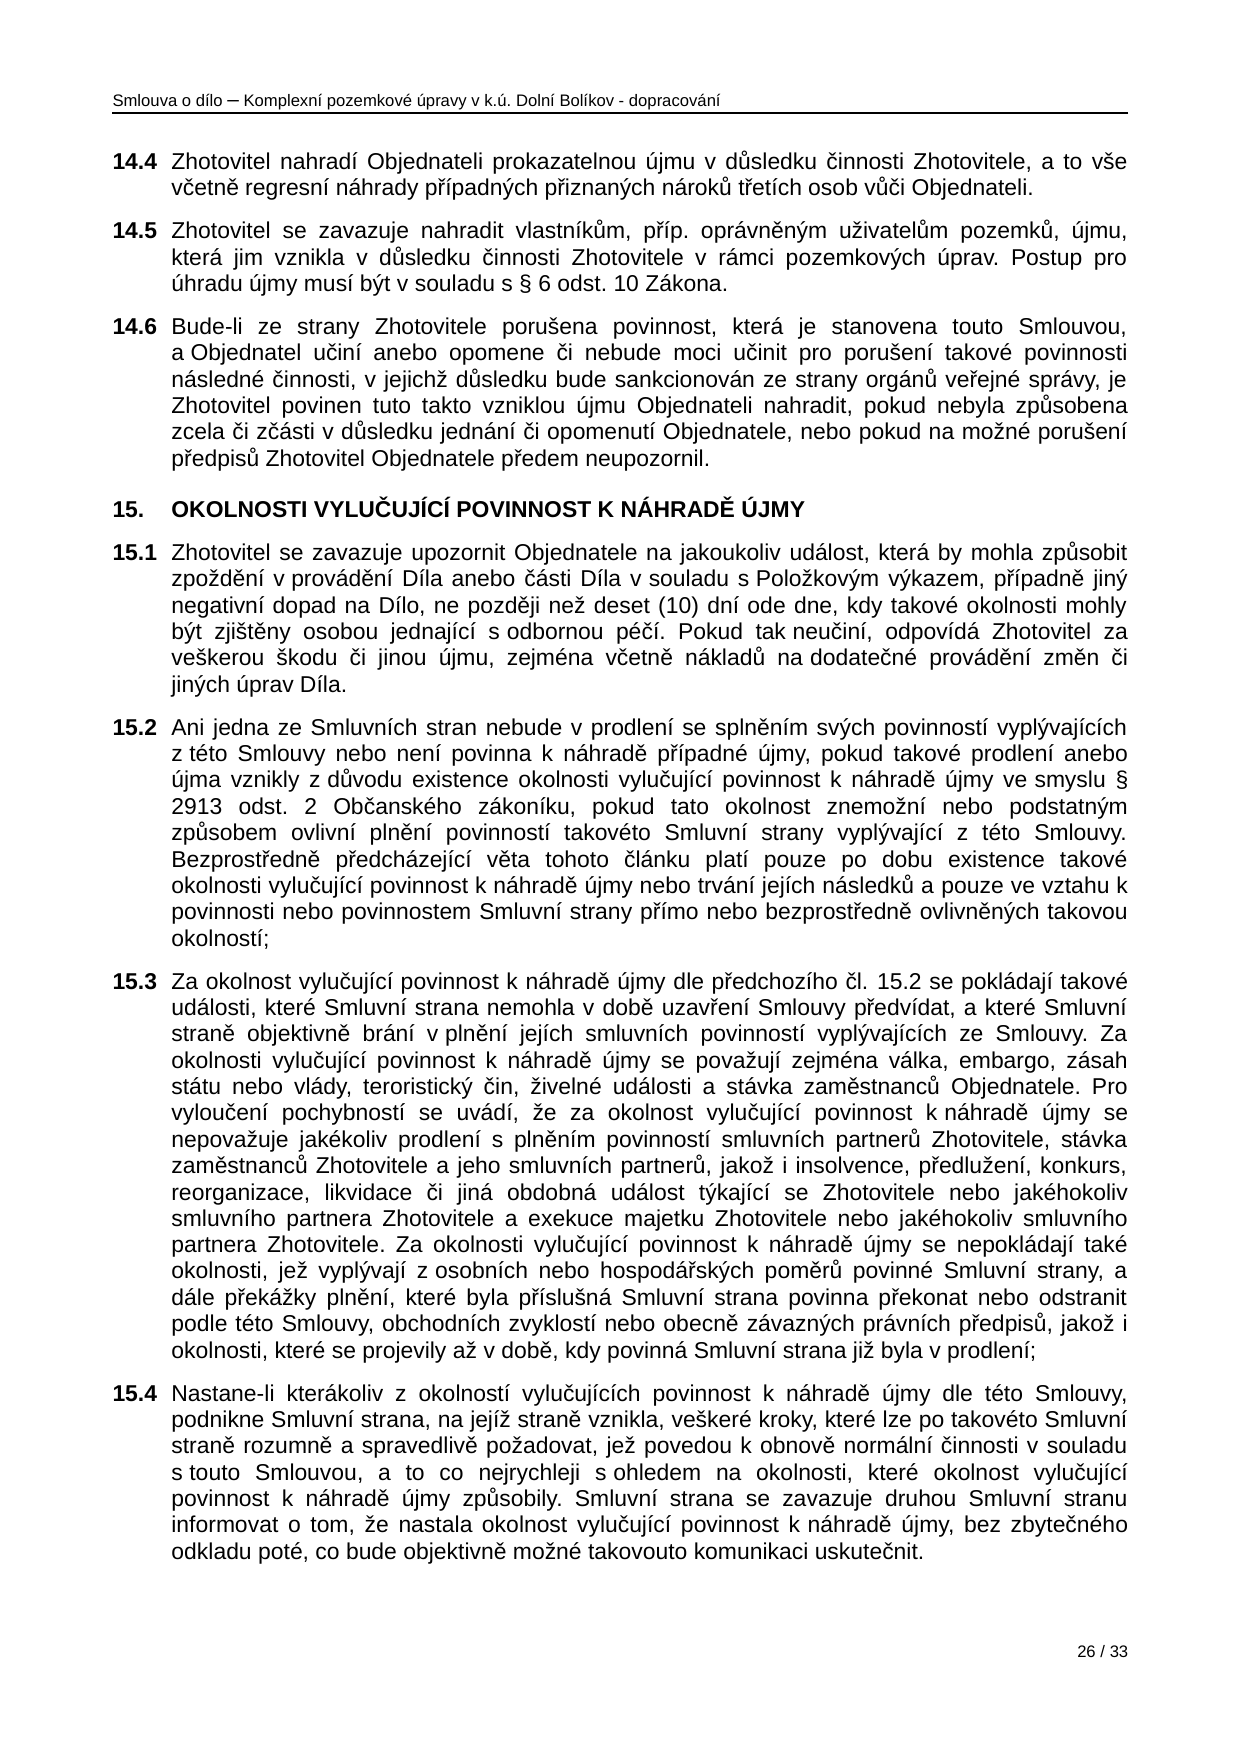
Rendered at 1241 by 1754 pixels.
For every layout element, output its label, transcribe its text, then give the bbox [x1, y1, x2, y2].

text Zhotovitel se zavazuje nahradit vlastníkům, příp. oprávněným uživatelům pozemků, újmu, která jim vznikla v důsledku činnosti Zhotovitele v rámci pozemkových úprav. Postup pro úhradu újmy musí být v souladu s § 6 odst. 10 Zákona. [112, 217, 1128, 296]
text Nastane-li kterákoliv z okolností vylučujících povinnost k náhradě újmy dle této Smlouvy, podnikne Smluvní strana, na jejíž straně vznikla, veškeré kroky, které lze po takovéto Smluvní straně rozumně a spravedlivě požadovat, jež povedou k obnově normální činnosti v souladu s touto Smlouvou, a to co nejrychleji s ohledem na okolnosti, které okolnost vylučující povinnost k náhradě újmy způsobily. Smluvní strana se zavazuje druhou Smluvní stranu informovat o tom, že nastala okolnost vylučující povinnost k náhradě újmy, bez zbytečného odkladu poté, co bude objektivně možné takovouto komunikaci uskutečnit. [112, 1379, 1128, 1564]
text Ani jedna ze Smluvních stran nebude v prodlení se splněním svých povinností vyplývajících z této Smlouvy nebo není povinna k náhradě případné újmy, pokud takové prodlení anebo újma vznikly z důvodu existence okolnosti vylučující povinnost k náhradě újmy ve smyslu § 2913 odst. 2 Občanského zákoníku, pokud tato okolnost znemožní nebo podstatným způsobem ovlivní plnění povinností takovéto Smluvní strany vyplývající z této Smlouvy. Bezprostředně předcházející věta tohoto článku platí pouze po dobu existence takové okolnosti vylučující povinnost k náhradě újmy nebo trvání jejích následků a pouze ve vztahu k povinnosti nebo povinnostem Smluvní strany přímo nebo bezprostředně ovlivněných takovou okolností; [112, 714, 1128, 951]
text Zhotovitel se zavazuje upozornit Objednatele na jakoukoliv událost, která by mohla způsobit zpoždění v provádění Díla anebo části Díla v souladu s Položkovým výkazem, případně jiný negativní dopad na Dílo, ne později než deset (10) dní ode dne, kdy takové okolnosti mohly být zjištěny osobou jednající s odbornou péčí. Pokud tak neučiní, odpovídá Zhotovitel za veškerou škodu či jinou újmu, zejména včetně nákladů na dodatečné provádění změn či jiných úprav Díla. [112, 539, 1128, 697]
text Okolnosti vylučující povinnost k náhradě újmy [112, 496, 1128, 522]
text Za okolnost vylučující povinnost k náhradě újmy dle předchozího čl. 15.2 se pokládají takové události, které Smluvní strana nemohla v době uzavření Smlouvy předvídat, a které Smluvní straně objektivně brání v plnění jejích smluvních povinností vyplývajících ze Smlouvy. Za okolnosti vylučující povinnost k náhradě újmy se považují zejména válka, embargo, zásah státu nebo vlády, teroristický čin, živelné události a stávka zaměstnanců Objednatele. Pro vyloučení pochybností se uvádí, že za okolnost vylučující povinnost k náhradě újmy se nepovažuje jakékoliv prodlení s plněním povinností smluvních partnerů Zhotovitele, stávka zaměstnanců Zhotovitele a jeho smluvních partnerů, jakož i insolvence, předlužení, konkurs, reorganizace, likvidace či jiná obdobná událost týkající se Zhotovitele nebo jakéhokoliv smluvního partnera Zhotovitele a exekuce majetku Zhotovitele nebo jakéhokoliv smluvního partnera Zhotovitele. Za okolnosti vylučující povinnost k náhradě újmy se nepokládají také okolnosti, jež vyplývají z osobních nebo hospodářských poměrů povinné Smluvní strany, a dále překážky plnění, které byla příslušná Smluvní strana povinna překonat nebo odstranit podle této Smlouvy, obchodních zvyklostí nebo obecně závazných právních předpisů, jakož i okolnosti, které se projevily až v době, kdy povinná Smluvní strana již byla v prodlení; [112, 968, 1128, 1363]
text Bude-li ze strany Zhotovitele porušena povinnost, která je stanovena touto Smlouvou, a Objednatel učiní anebo opomene či nebude moci učinit pro porušení takové povinnosti následné činnosti, v jejichž důsledku bude sankcionován ze strany orgánů veřejné správy, je Zhotovitel povinen tuto takto vzniklou újmu Objednateli nahradit, pokud nebyla způsobena zcela či zčásti v důsledku jednání či opomenutí Objednatele, nebo pokud na možné porušení předpisů Zhotovitel Objednatele předem neupozornil. [112, 313, 1128, 471]
text Zhotovitel nahradí Objednateli prokazatelnou újmu v důsledku činnosti Zhotovitele, a to vše včetně regresní náhrady případných přiznaných nároků třetích osob vůči Objednateli. [112, 148, 1128, 200]
